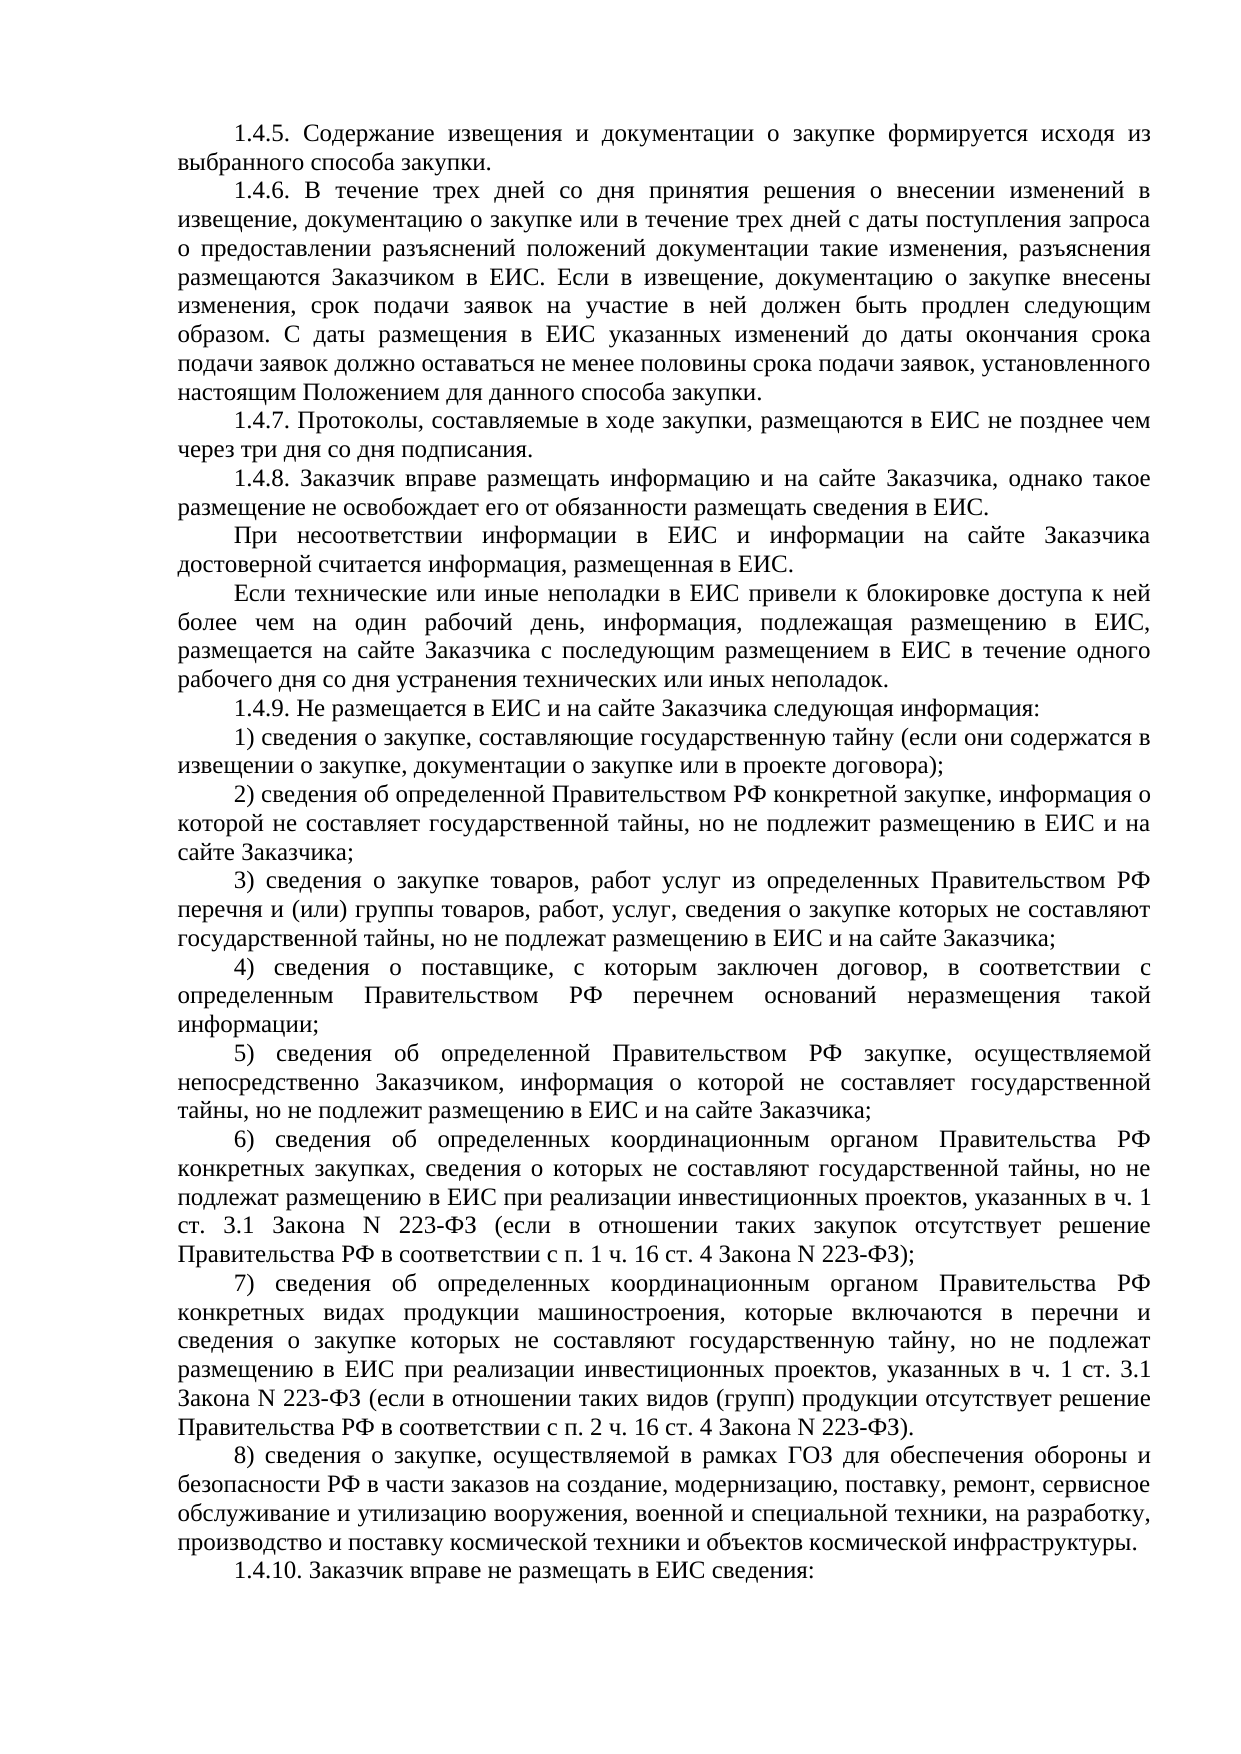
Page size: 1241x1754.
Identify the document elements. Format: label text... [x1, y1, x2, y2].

text 4) сведения о поставщике, с которым заключен договор, в соответствии с определенным Правительством РФ перечнем оснований неразмещения такой информации; [177, 952, 1152, 1038]
text 1) сведения о закупке, составляющие государственную тайну (если они содержатся в извещении о закупке, документации о закупке или в проекте договора); [177, 722, 1152, 779]
text При несоответствии информации в ЕИС и информации на сайте Заказчика достоверной считается информация, размещенная в ЕИС. [177, 521, 1152, 578]
text 7) сведения об определенных координационным органом Правительства РФ конкретных видах продукции машиностроения, которые включаются в перечни и сведения о закупке которых не составляют государственную тайну, но не подлежат размещению в ЕИС при реализации инвестиционных проектов, указанных в ч. 1 ст. 3.1 Закона N 223-ФЗ (если в отношении таких видов (групп) продукции отсутствует решение Правительства РФ в соответствии с п. 2 ч. 16 ст. 4 Закона N 223-ФЗ). [177, 1268, 1152, 1441]
text 1.4.8. Заказчик вправе размещать информацию и на сайте Заказчика, однако такое размещение не освобождает его от обязанности размещать сведения в ЕИС. [177, 463, 1152, 521]
text 2) сведения об определенной Правительством РФ конкретной закупке, информация о которой не составляет государственной тайны, но не подлежит размещению в ЕИС и на сайте Заказчика; [177, 779, 1152, 866]
text 6) сведения об определенных координационным органом Правительства РФ конкретных закупках, сведения о которых не составляют государственной тайны, но не подлежат размещению в ЕИС при реализации инвестиционных проектов, указанных в ч. 1 ст. 3.1 Закона N 223-ФЗ (если в отношении таких закупок отсутствует решение Правительства РФ в соответствии с п. 1 ч. 16 ст. 4 Закона N 223-ФЗ); [177, 1124, 1152, 1268]
text 3) сведения о закупке товаров, работ услуг из определенных Правительством РФ перечня и (или) группы товаров, работ, услуг, сведения о закупке которых не составляют государственной тайны, но не подлежат размещению в ЕИС и на сайте Заказчика; [177, 866, 1152, 952]
text 1.4.9. Не размещается в ЕИС и на сайте Заказчика следующая информация: [177, 693, 1152, 722]
text 1.4.10. Заказчик вправе не размещать в ЕИС сведения: [177, 1556, 1152, 1584]
text 1.4.6. В течение трех дней со дня принятия решения о внесении изменений в извещение, документацию о закупке или в течение трех дней с даты поступления запроса о предоставлении разъяснений положений документации такие изменения, разъяснения размещаются Заказчиком в ЕИС. Если в извещение, документацию о закупке внесены изменения, срок подачи заявок на участие в ней должен быть продлен следующим образом. С даты размещения в ЕИС указанных изменений до даты окончания срока подачи заявок должно оставаться не менее половины срока подачи заявок, установленного настоящим Положением для данного способа закупки. [177, 176, 1152, 406]
text 1.4.7. Протоколы, составляемые в ходе закупки, размещаются в ЕИС не позднее чем через три дня со дня подписания. [177, 406, 1152, 463]
text 5) сведения об определенной Правительством РФ закупке, осуществляемой непосредственно Заказчиком, информация о которой не составляет государственной тайны, но не подлежит размещению в ЕИС и на сайте Заказчика; [177, 1038, 1152, 1124]
text Если технические или иные неполадки в ЕИС привели к блокировке доступа к ней более чем на один рабочий день, информация, подлежащая размещению в ЕИС, размещается на сайте Заказчика с последующим размещением в ЕИС в течение одного рабочего дня со дня устранения технических или иных неполадок. [177, 578, 1152, 693]
text 1.4.5. Содержание извещения и документации о закупке формируется исходя из выбранного способа закупки. [177, 118, 1152, 176]
text 8) сведения о закупке, осуществляемой в рамках ГОЗ для обеспечения обороны и безопасности РФ в части заказов на создание, модернизацию, поставку, ремонт, сервисное обслуживание и утилизацию вооружения, военной и специальной техники, на разработку, производство и поставку космической техники и объектов космической инфраструктуры. [177, 1441, 1152, 1556]
